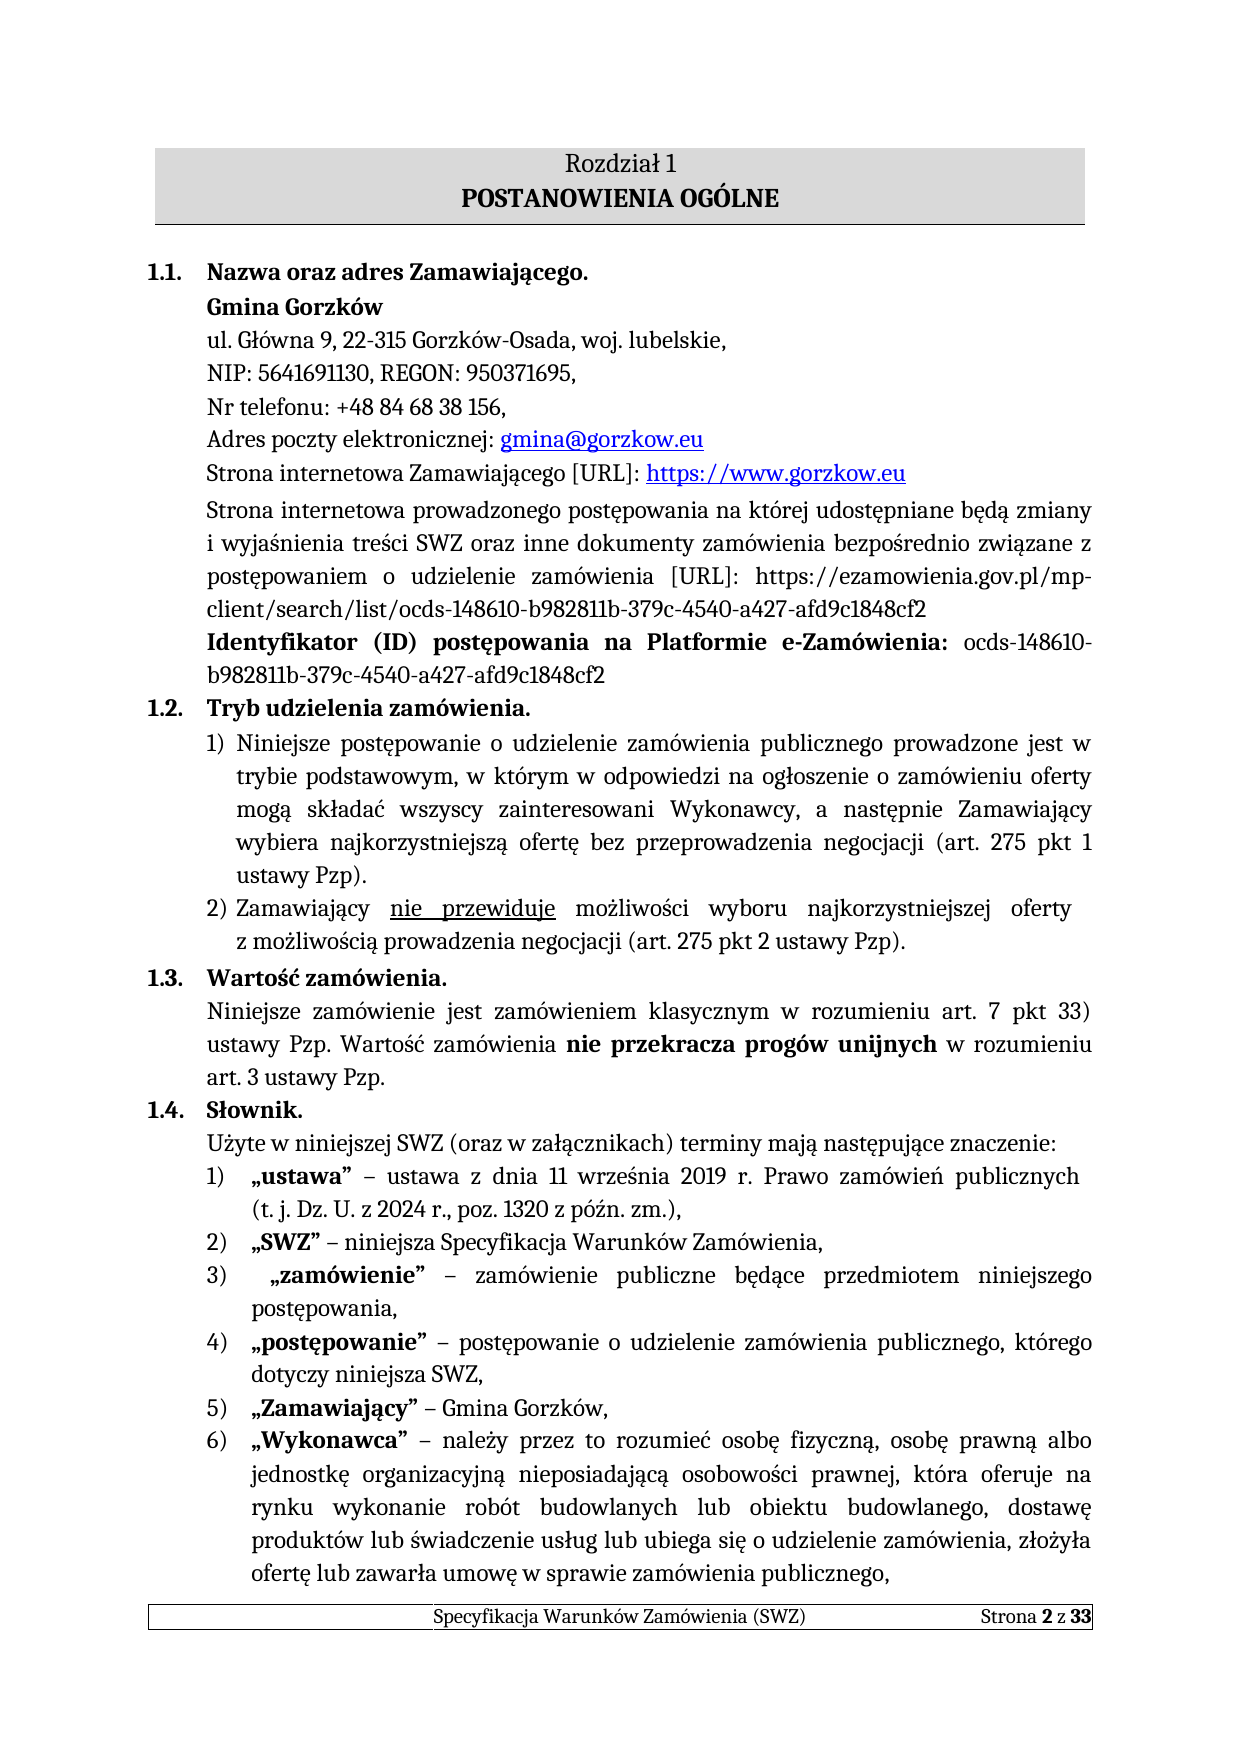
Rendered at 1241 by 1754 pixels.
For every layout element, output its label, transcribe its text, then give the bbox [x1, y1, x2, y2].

list Nr telefonu: +48 84 68 38 156, [207, 392, 1093, 421]
list Niniejsze postępowanie o udzielenie zamówienia publicznego prowadzone jest w trybie podstawowym, w którym w odpowiedzi na ogłoszenie o zamówieniu oferty mogą składać wszyscy zainteresowani Wykonawcy, a następnie Zamawiający wybiera najkorzystniejszą ofertę bez przeprowadzenia negocjacji (art. 275 pkt 1 ustawy Pzp). [207, 729, 1093, 890]
list ul. Główna 9, 22-315 Gorzków-Osada, woj. lubelskie, [207, 326, 1093, 355]
list Nazwa oraz adres Zamawiającego. [148, 258, 1093, 287]
list „SWZ” – niniejsza Specyfikacja Warunków Zamówienia, [207, 1228, 1093, 1257]
list „postępowanie” – postępowanie o udzielenie zamówienia publicznego, którego dotyczy niniejsza SWZ, [207, 1327, 1093, 1389]
list Adres poczty elektronicznej: gmina@gorzkow.eu [207, 425, 1093, 454]
list Gmina Gorzków [207, 293, 1093, 322]
list „Zamawiający” – Gmina Gorzków, [207, 1393, 1093, 1422]
text Niniejsze zamówienie jest zamówieniem klasycznym w rozumieniu art. 7 pkt 33) ustawy Pzp. Wartość zamówienia nie przekracza progów unijnych w rozumieniu art. 3 ustawy Pzp. [207, 997, 1093, 1092]
list Tryb udzielenia zamówienia. [148, 694, 1093, 722]
table_header Rozdział 1 POSTANOWIENIA OGÓLNE [155, 148, 1085, 224]
list „ustawa” – ustawa z dnia 11 września 2019 r. Prawo zamówień publicznych (t. j. Dz. U. z 2024 r., poz. 1320 z późn. zm.), [207, 1162, 1093, 1224]
list Wartość zamówienia. [148, 964, 1093, 993]
list Strona internetowa Zamawiającego [URL]: https://www.gorzkow.eu [207, 458, 1093, 487]
list Zamawiający nie przewiduje możliwości wyboru najkorzystniejszej oferty z możliwością prowadzenia negocjacji (art. 275 pkt 2 ustawy Pzp). [207, 894, 1093, 956]
list „zamówienie” – zamówienie publiczne będące przedmiotem niniejszego postępowania, [207, 1261, 1093, 1323]
list Słownik. [148, 1096, 1093, 1125]
text Identyfikator (ID) postępowania na Platformie e-Zamówienia: ocds-148610-b982811b-379c-4540-a427-afd9c1848cf2 [207, 628, 1093, 689]
text Użyte w niniejszej SWZ (oraz w załącznikach) terminy mają następujące znaczenie: [207, 1129, 1093, 1158]
list „Wykonawca” – należy przez to rozumieć osobę fizyczną, osobę prawną albo jednostkę organizacyjną nieposiadającą osobowości prawnej, która oferuje na rynku wykonanie robót budowlanych lub obiektu budowlanego, dostawę produktów lub świadczenie usług lub ubiega się o udzielenie zamówienia, złożyła ofertę lub zawarła umowę w sprawie zamówienia publicznego, [207, 1426, 1093, 1587]
list NIP: 5641691130, REGON: 950371695, [207, 359, 1093, 388]
text Strona internetowa prowadzonego postępowania na której udostępniane będą zmiany i wyjaśnienia treści SWZ oraz inne dokumenty zamówienia bezpośrednio związane z postępowaniem o udzielenie zamówienia [URL]: https://ezamowienia.gov.pl/mp-client/search/list/ocds-148610-b982811b-379c-4540-a427-afd9c1848cf2 [207, 496, 1093, 623]
